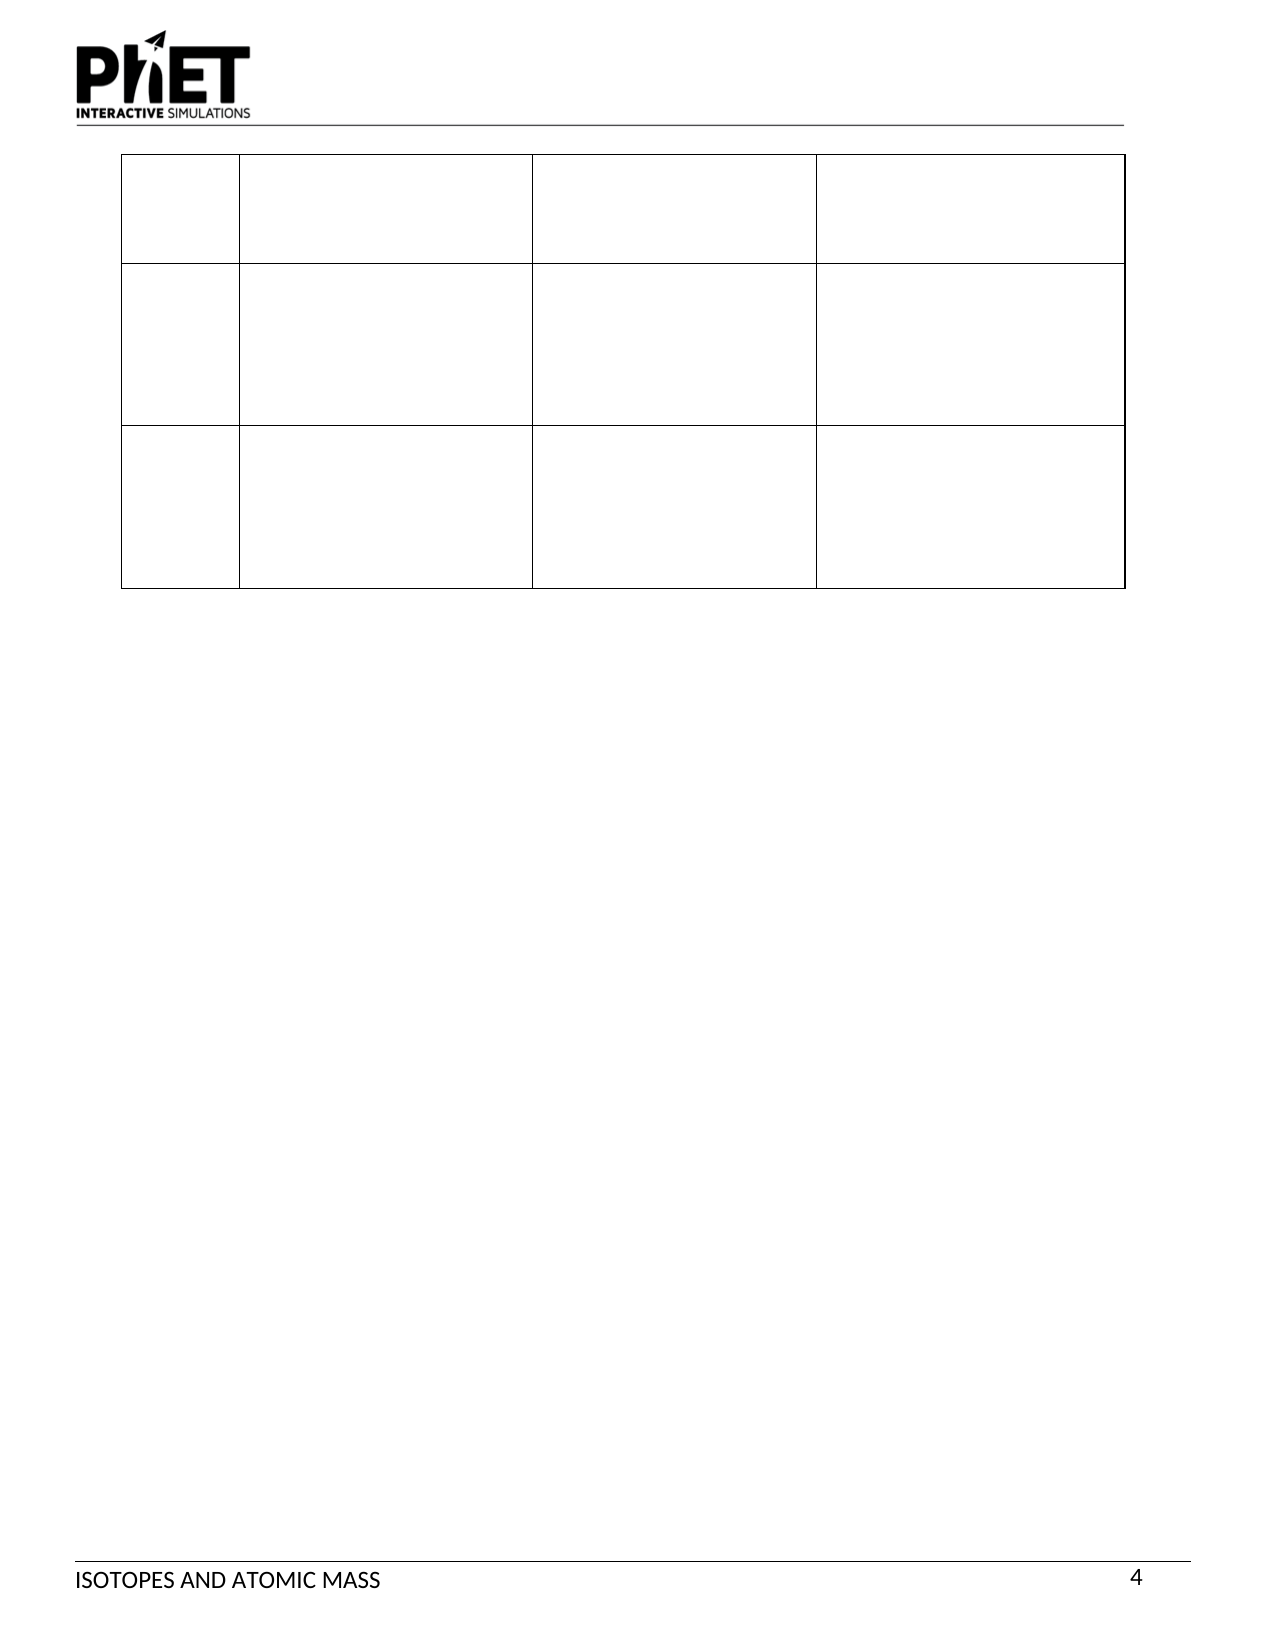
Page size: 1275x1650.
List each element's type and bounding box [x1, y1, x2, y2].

table_cell [122, 264, 239, 425]
table_cell [817, 426, 1124, 588]
table_cell [533, 426, 816, 588]
picture [75, 30, 1125, 129]
table_cell [122, 426, 239, 588]
table_cell [240, 264, 532, 425]
table_cell [533, 155, 816, 263]
table_cell [817, 155, 1124, 263]
table_cell [240, 155, 532, 263]
table_cell [533, 264, 816, 425]
table_cell [240, 426, 532, 588]
table_cell [817, 264, 1124, 425]
table_cell [122, 155, 239, 263]
